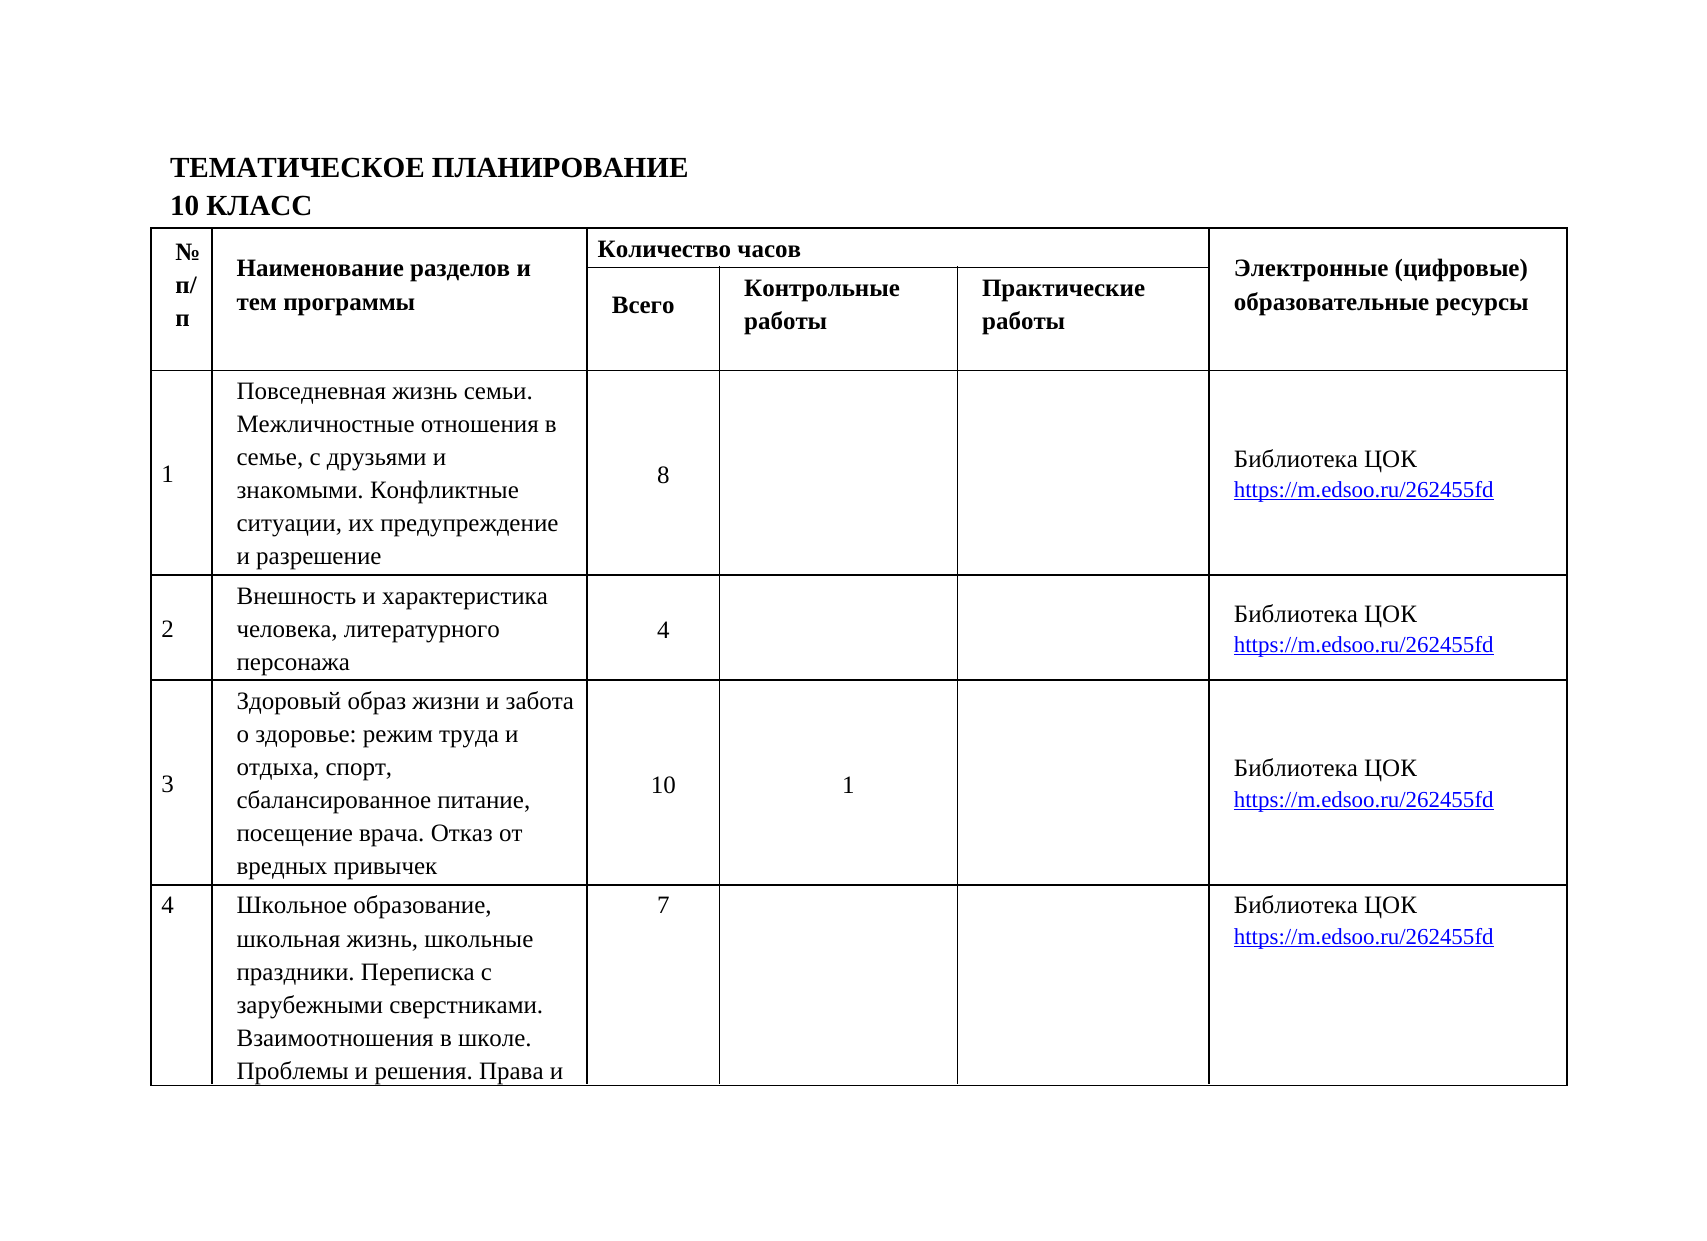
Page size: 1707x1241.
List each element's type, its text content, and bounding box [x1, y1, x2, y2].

table_cell Повседневная жизнь семьи. Межличностные отношения в семье, с друзьями и знакомыми. Конфликтные ситуации, их предупреждение и разрешение [213, 371, 586, 574]
table_cell [720, 886, 957, 1084]
table_cell 7 [588, 886, 719, 1084]
table_cell Библиотека ЦОК https://m.edsoo.ru/262455fd [1210, 371, 1566, 574]
table_header Количество часов [588, 229, 1208, 266]
table_cell [720, 576, 957, 679]
table_cell 1 [152, 371, 211, 574]
table_cell [958, 371, 1208, 574]
table_header Наименование разделов и тем программы [213, 229, 586, 369]
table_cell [1210, 886, 1566, 1084]
table_cell 4 [588, 576, 719, 679]
table_cell Внешность и характеристика человека, литературного персонажа [213, 576, 586, 679]
table_cell Практические работы [958, 268, 1208, 369]
table_cell Здоровый образ жизни и забота о здоровье: режим труда и отдыха, спорт, сбалансированное питание, посещение врача. Отказ от вредных привычек [213, 681, 586, 884]
table_cell [958, 576, 1208, 679]
table_cell Библиотека ЦОК https://m.edsoo.ru/262455fd [1210, 681, 1566, 884]
table_cell [958, 886, 1208, 1084]
table_header Электронные (цифровые) образовательные ресурсы [1210, 229, 1566, 369]
table_cell 8 [588, 371, 719, 574]
text 10 КЛАСС [162, 188, 1557, 222]
table_header № п/п [152, 229, 211, 369]
table_cell 10 [588, 681, 719, 884]
table_cell 2 [152, 576, 211, 679]
table_cell Контрольные работы [720, 268, 957, 369]
table_cell Всего [588, 268, 719, 369]
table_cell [213, 886, 586, 1084]
table_cell 4 [152, 886, 211, 1084]
table_cell [958, 681, 1208, 884]
table_cell Библиотека ЦОК https://m.edsoo.ru/262455fd [1210, 576, 1566, 679]
table_cell [720, 371, 957, 574]
text ТЕМАТИЧЕСКОЕ ПЛАНИРОВАНИЕ [162, 150, 1557, 183]
table_cell 3 [152, 681, 211, 884]
table_cell 1 [720, 681, 957, 884]
